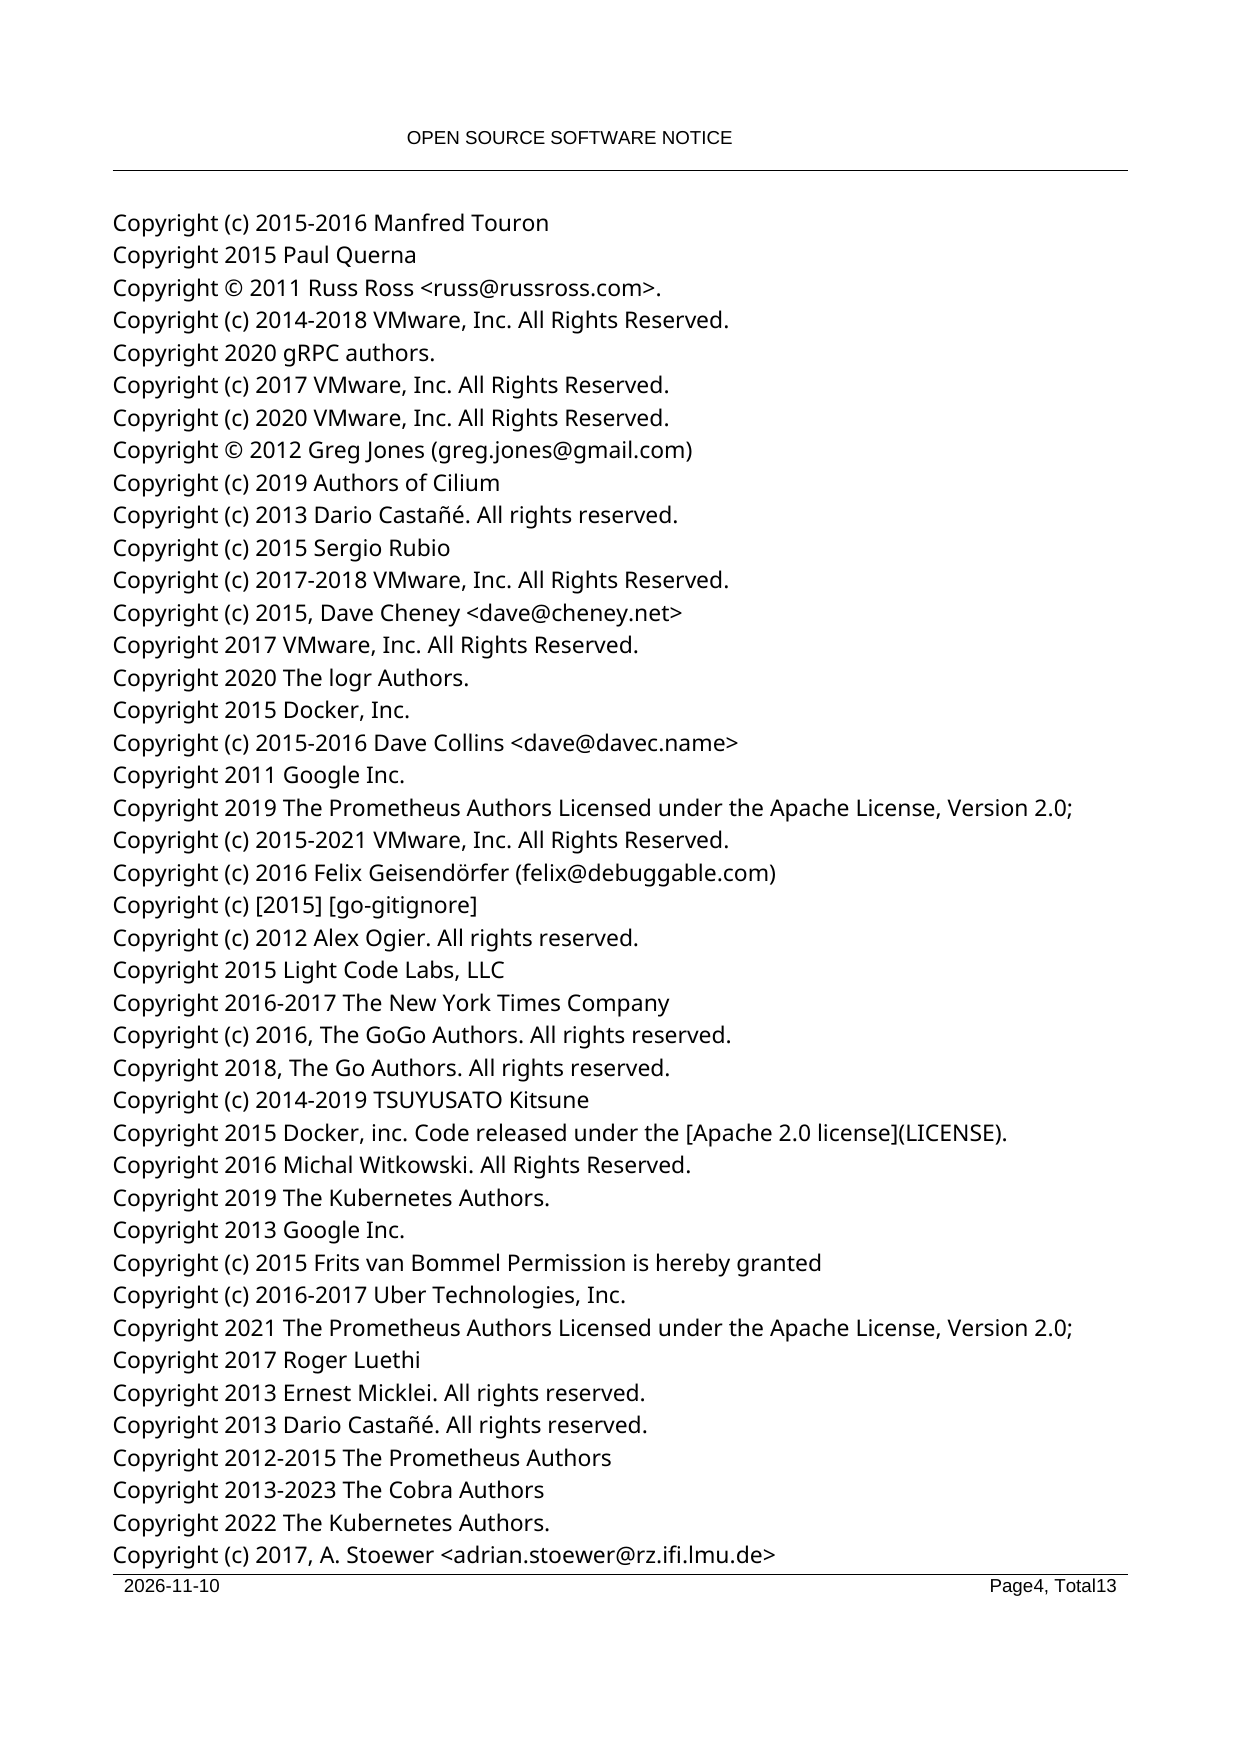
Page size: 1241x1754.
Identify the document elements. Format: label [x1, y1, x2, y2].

text [112, 206, 1128, 1571]
